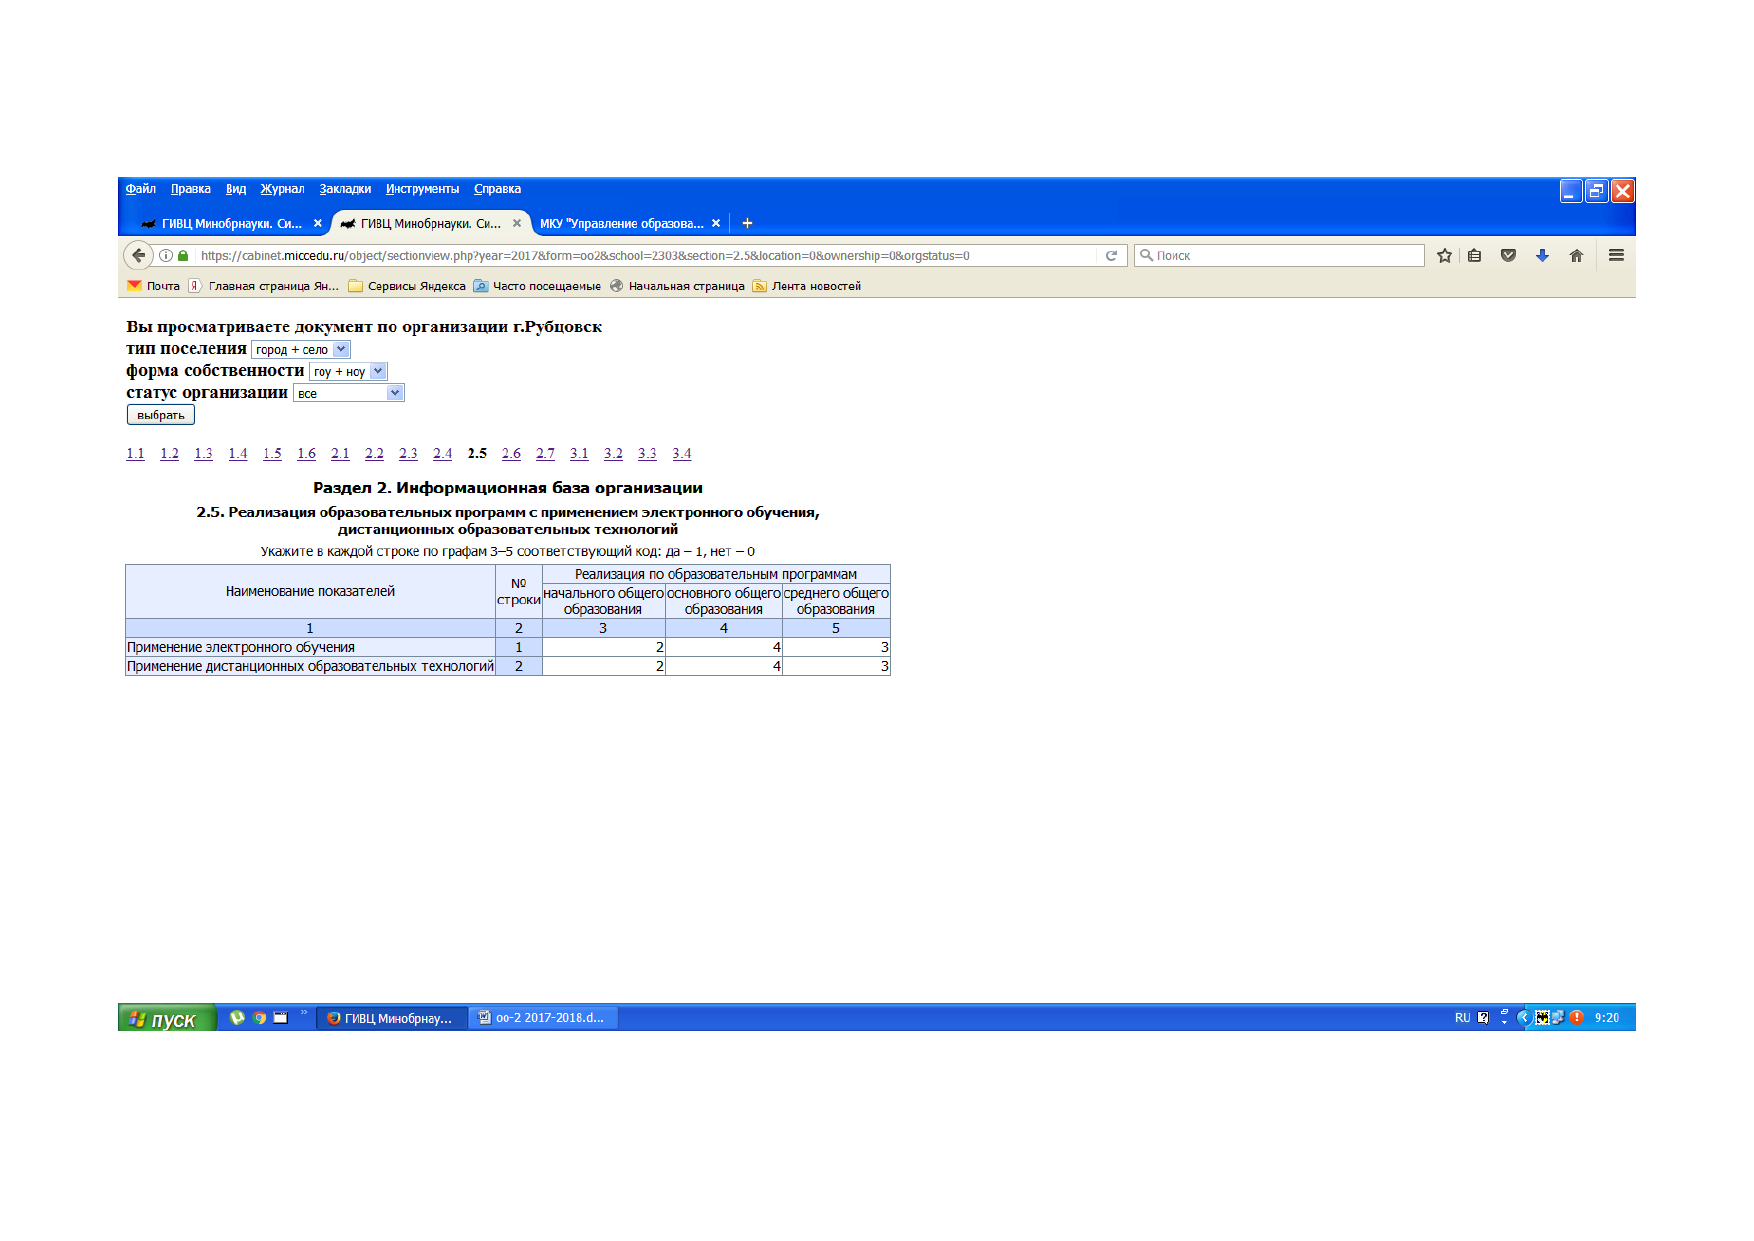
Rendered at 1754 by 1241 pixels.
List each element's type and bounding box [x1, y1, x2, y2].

picture [118, 177, 1636, 1031]
